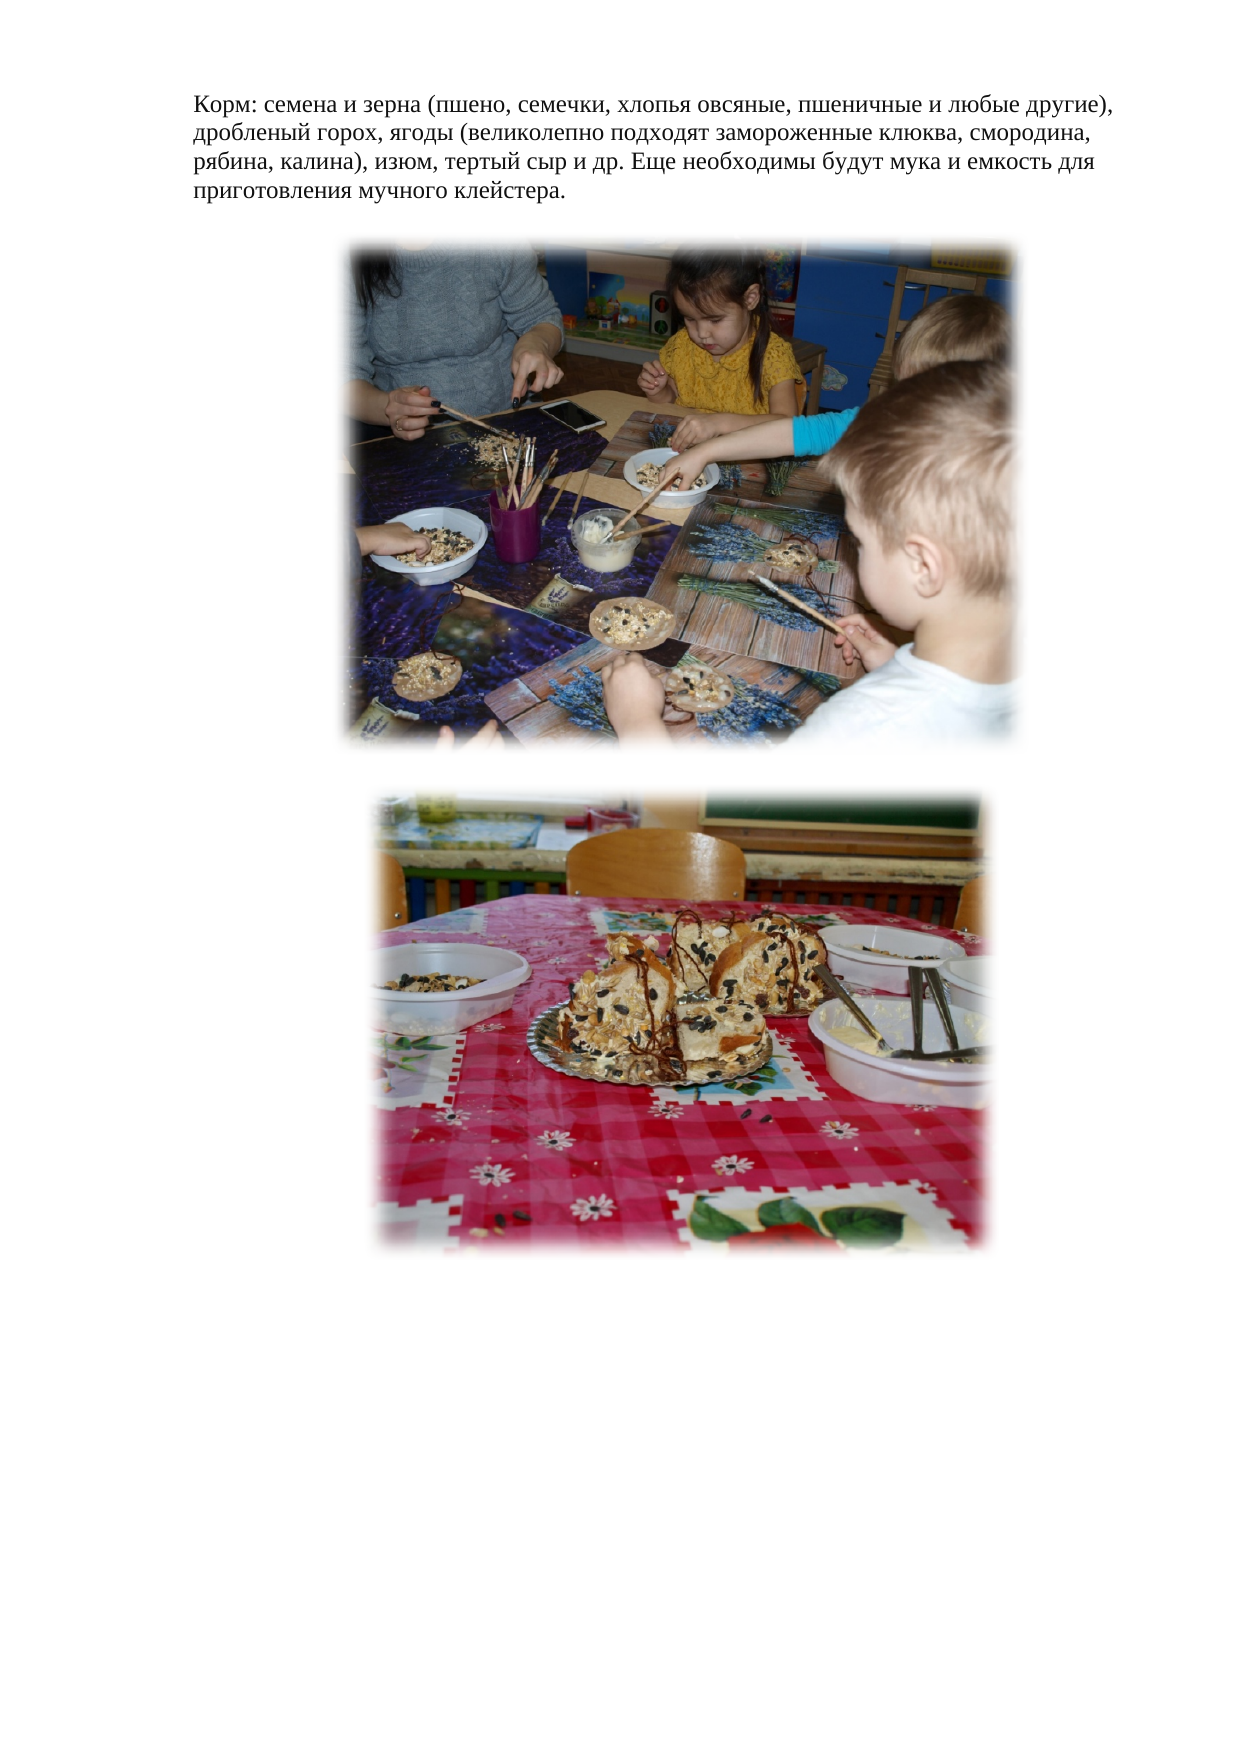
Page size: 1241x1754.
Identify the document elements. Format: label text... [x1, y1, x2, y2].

text Корм: семена и зерна (пшено, семечки, хлопья овсяные, пшеничные и любые другие), дробленый горох, ягоды (великолепно подходят замороженные клюква, смородина, рябина, калина), изюм, тертый сыр и др. Еще необходимы будут мука и емкость для приготовления мучного клейстера. [193, 89, 1167, 204]
picture [392, 812, 971, 1232]
picture [362, 262, 1000, 726]
